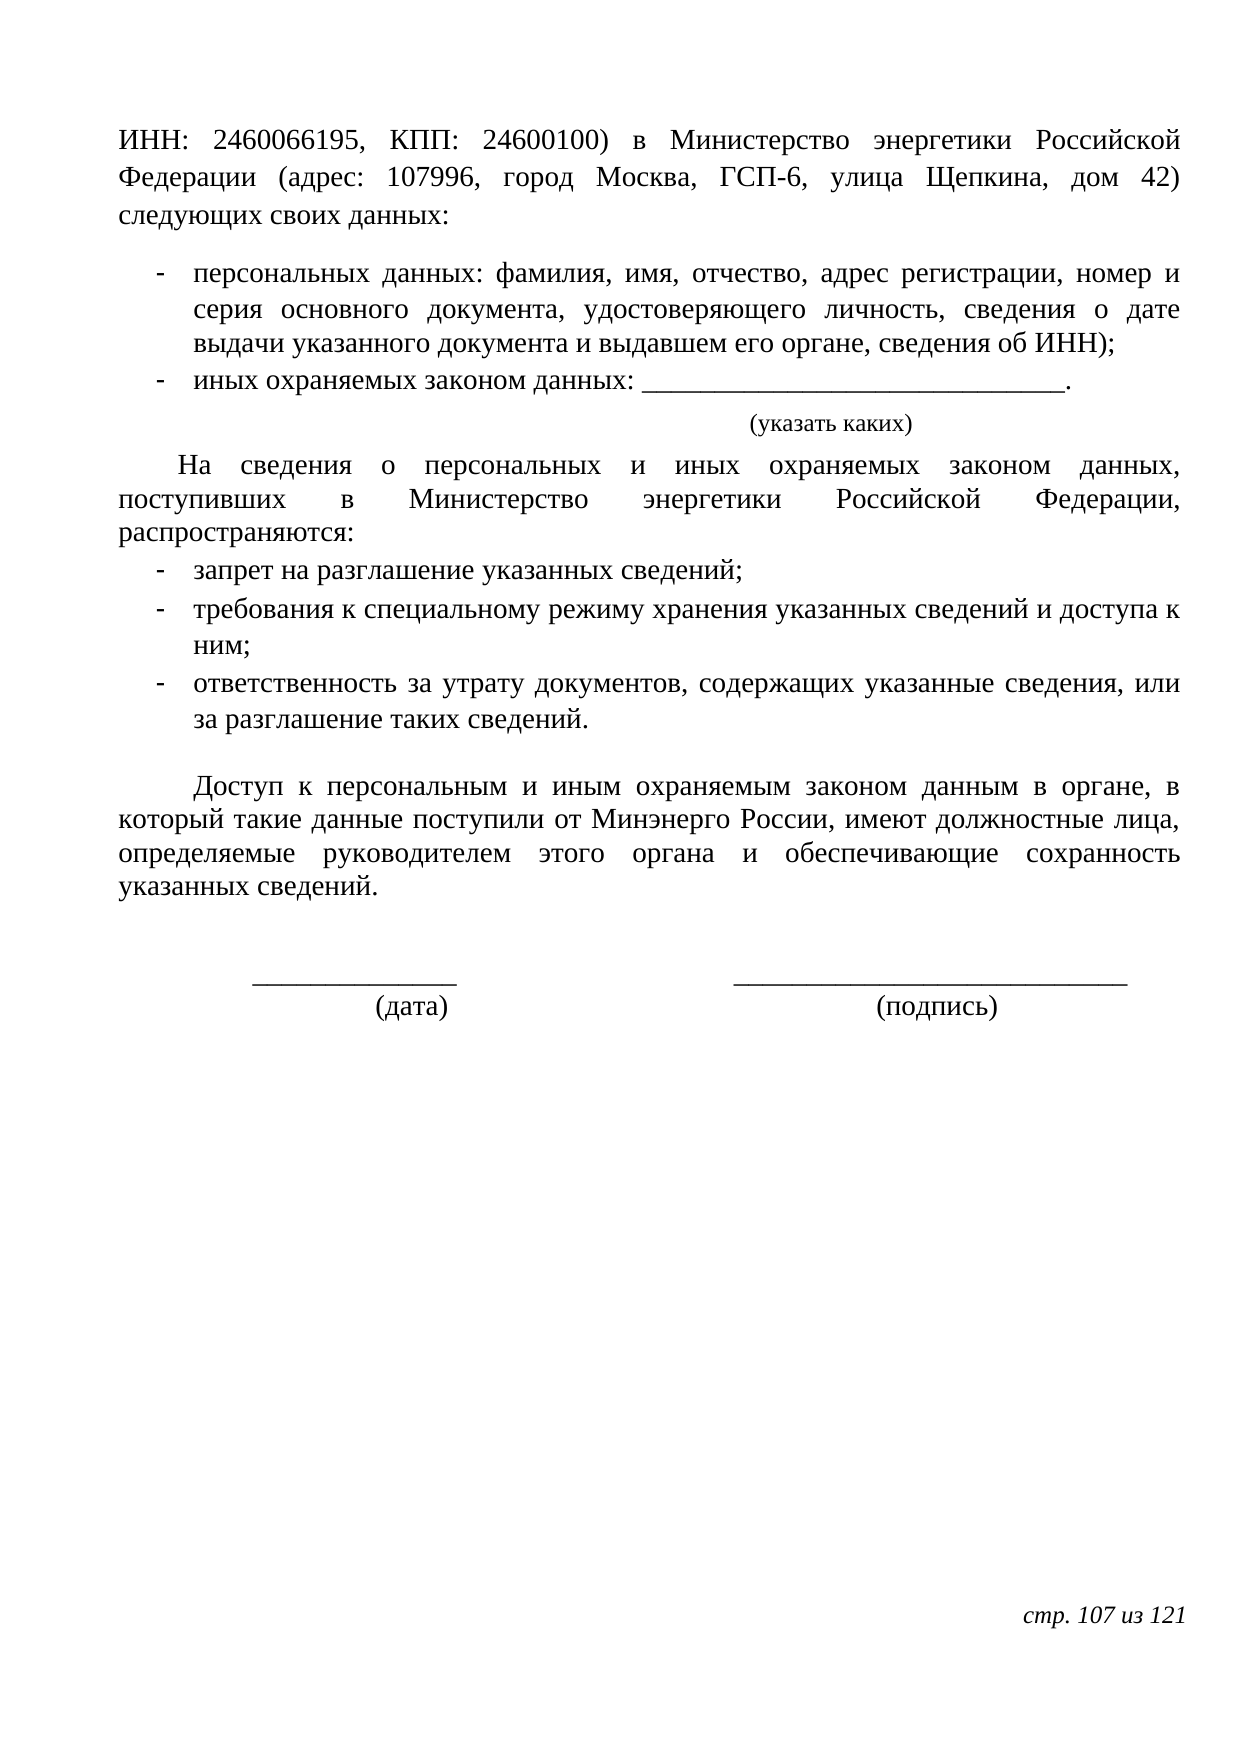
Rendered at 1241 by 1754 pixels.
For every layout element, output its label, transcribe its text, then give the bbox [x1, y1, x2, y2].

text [118, 118, 1181, 231]
list персональных данных: фамилия, имя, отчество, адрес регистрации, номер и серия основного документа, удостоверяющего личность, сведения о дате выдачи указанного документа и выдавшем его органе, сведения об ИНН); [156, 251, 1181, 358]
list запрет на разглашение указанных сведений; [156, 548, 1181, 588]
list иных охраняемых законом данных: _____________________________. [156, 358, 1181, 398]
text (указать каких) [118, 408, 1181, 437]
list требования к специальному режиму хранения указанных сведений и доступа к ним; [156, 588, 1181, 661]
text На сведения о персональных и иных охраняемых законом данных, поступивших в Министерство энергетики Российской Федерации, распространяются: [118, 447, 1181, 548]
text ______________ ___________________________ [193, 955, 1181, 988]
text Доступ к персональным и иным охраняемым законом данным в органе, в который такие данные поступили от Минэнерго России, имеют должностные лица, определяемые руководителем этого органа и обеспечивающие сохранность указанных сведений. [118, 768, 1181, 902]
list ответственность за утрату документов, содержащих указанные сведения, или за разглашение таких сведений. [156, 661, 1181, 734]
text (дата) (подпись) [118, 988, 1181, 1022]
